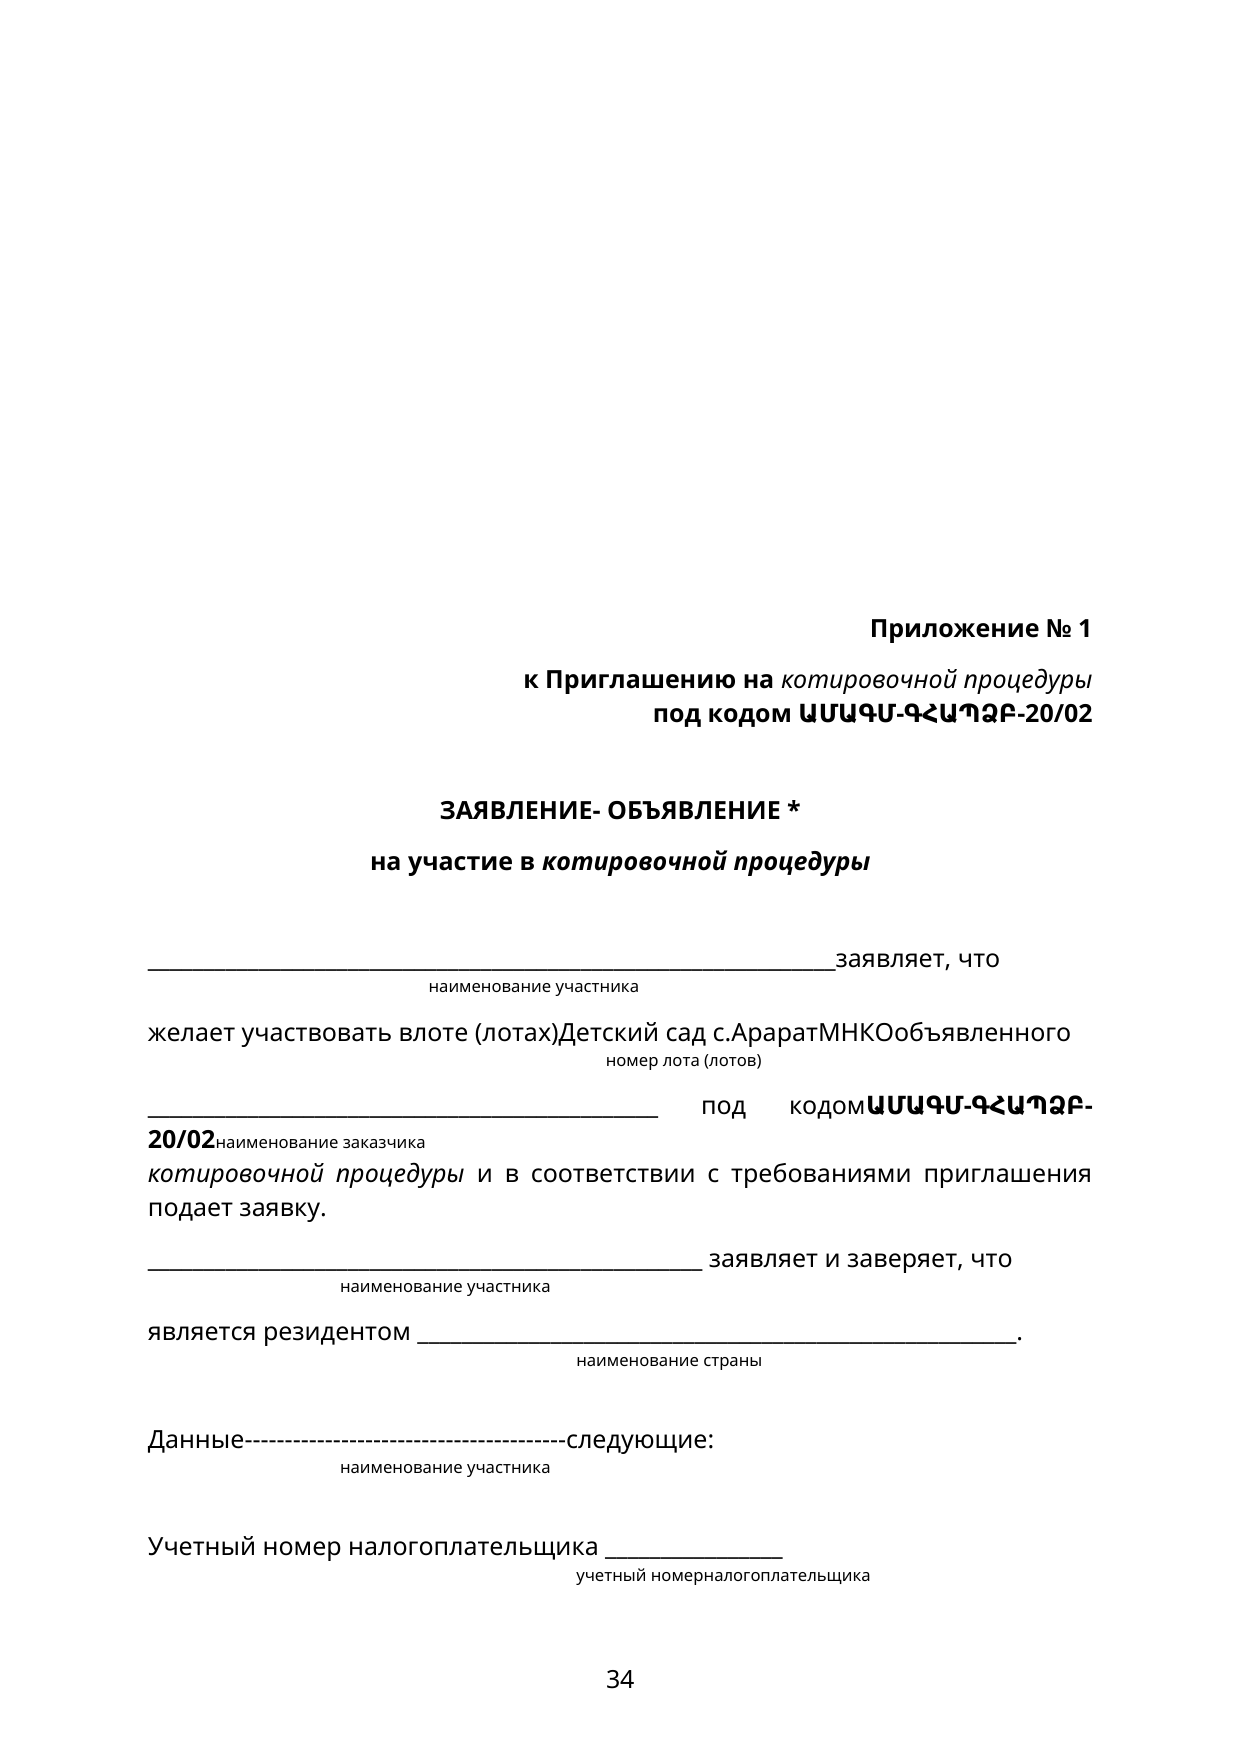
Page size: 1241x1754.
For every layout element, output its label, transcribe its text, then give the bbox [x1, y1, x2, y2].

text Учетный номер налогоплательщика ________________ [148, 1529, 1092, 1563]
text наименование страны [576, 1348, 1092, 1371]
text к Приглашению на котировочной процедуры под кодом ԱՄԱԳՄ-ԳՀԱՊՁԲ-20/02 [148, 661, 1092, 729]
text желает участвовать влоте (лотах)Детский сад с.АраратМНКОобъявленного [148, 1014, 1092, 1048]
subtitle на участие в котировочной процедуры [148, 843, 1092, 878]
text наименование участника [428, 975, 1092, 998]
text учетный номерналогоплательщика [576, 1563, 1092, 1586]
text наименование участника [340, 1456, 1092, 1478]
text Данные----------------------------------------следующие: [148, 1422, 1092, 1456]
text ЗАЯВЛЕНИЕ- ОБЪЯВЛЕНИЕ * [148, 793, 1092, 827]
text номер лота (лотов) [606, 1048, 1092, 1071]
text __________________________________________________ заявляет и заверяет, что [148, 1241, 1092, 1275]
text котировочной процедуры и в соответствии с требованиями приглашения подает заявку. [148, 1156, 1092, 1224]
text является резидентом ______________________________________________________. [148, 1314, 1092, 1348]
text наименование участника [340, 1275, 1092, 1297]
text Приложение № 1 [148, 611, 1092, 645]
text ______________________________________________ под кодомԱՄԱԳՄ-ԳՀԱՊՁԲ-20/02наименование заказчика [148, 1088, 1092, 1156]
text ______________________________________________________________заявляет, что [148, 941, 1092, 975]
